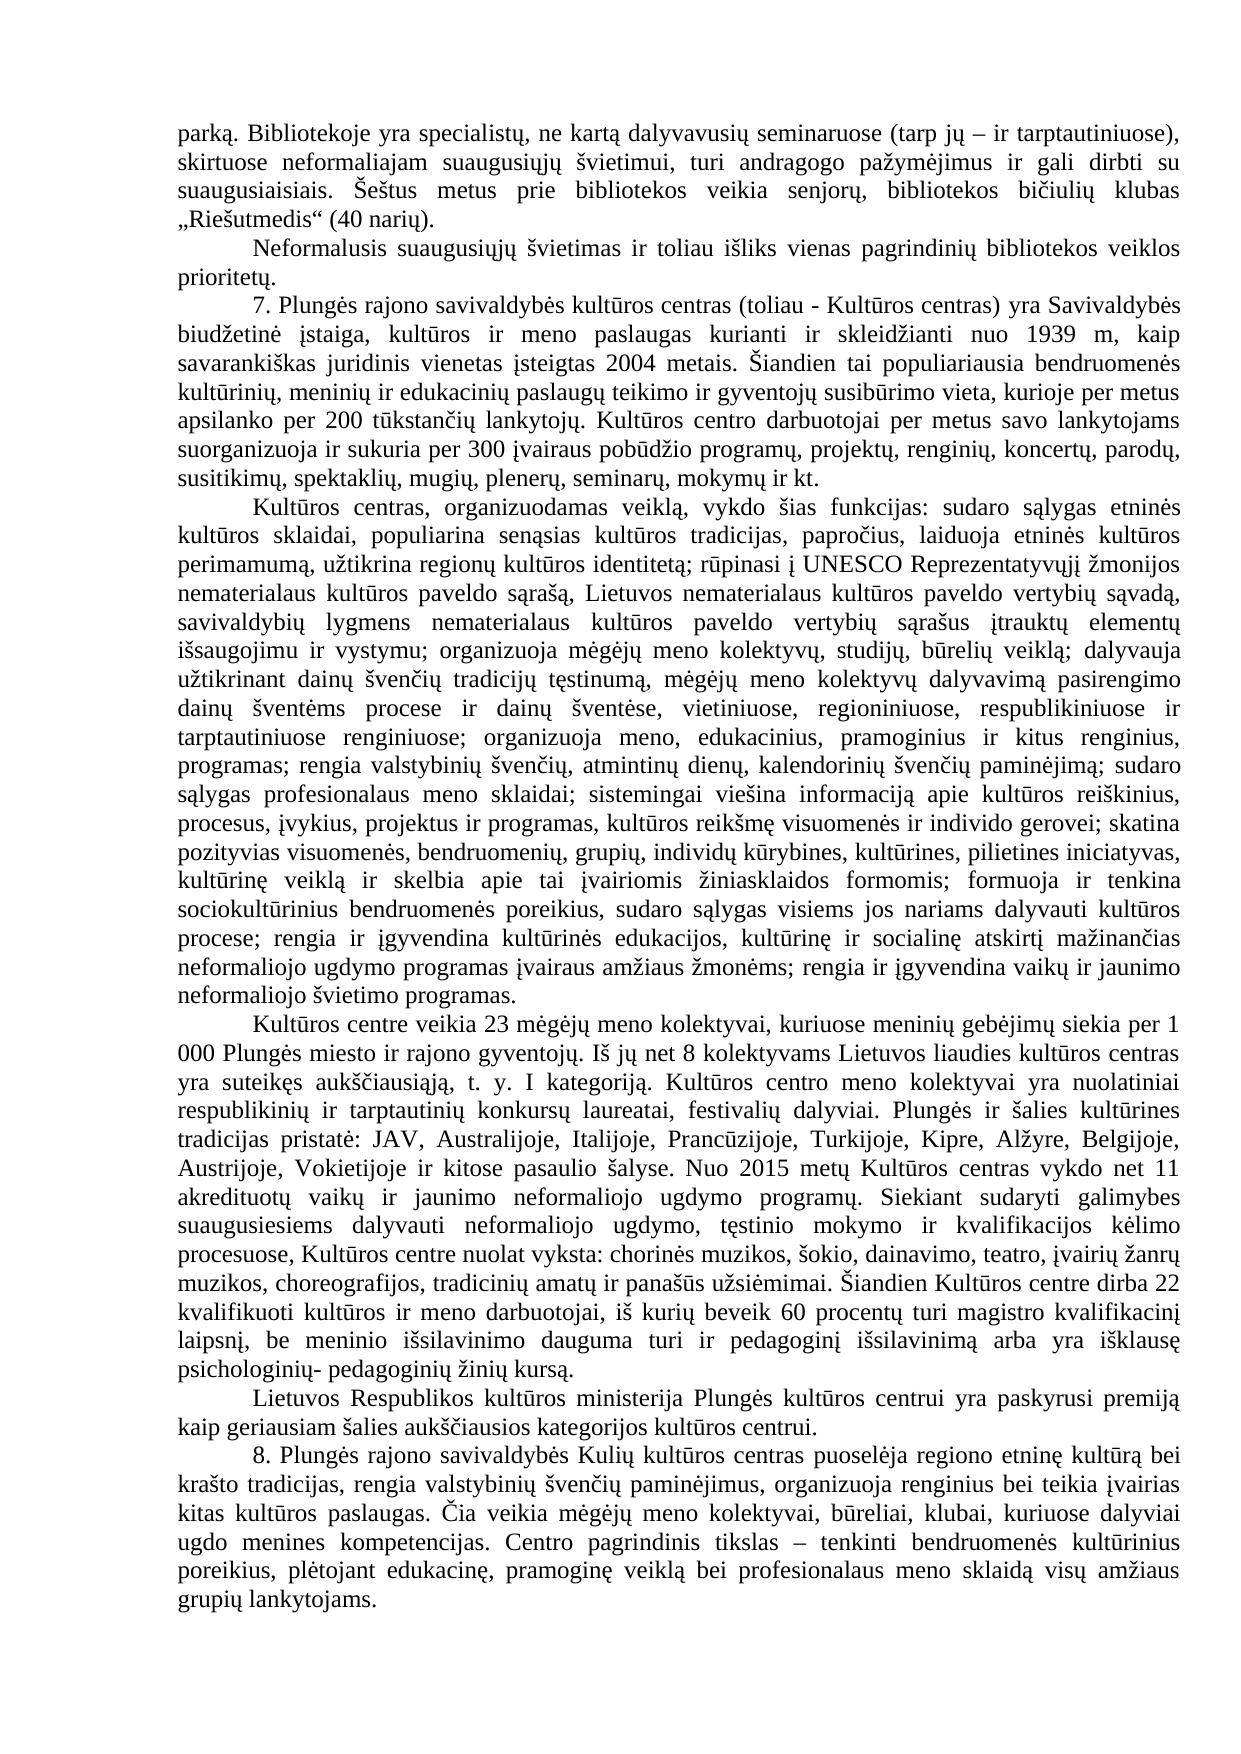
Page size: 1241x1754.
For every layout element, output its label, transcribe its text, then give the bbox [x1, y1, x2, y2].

text 7. Plungės rajono savivaldybės kultūros centras (toliau - Kultūros centras) yra Savivaldybės biudžetinė įstaiga, kultūros ir meno paslaugas kurianti ir skleidžianti nuo 1939 m, kaip savarankiškas juridinis vienetas įsteigtas 2004 metais. Šiandien tai populiariausia bendruomenės kultūrinių, meninių ir edukacinių paslaugų teikimo ir gyventojų susibūrimo vieta, kurioje per metus apsilanko per 200 tūkstančių lankytojų. Kultūros centro darbuotojai per metus savo lankytojams suorganizuoja ir sukuria per 300 įvairaus pobūdžio programų, projektų, renginių, koncertų, parodų, susitikimų, spektaklių, mugių, plenerų, seminarų, mokymų ir kt. [177, 291, 1181, 492]
text Neformalusis suaugusiųjų švietimas ir toliau išliks vienas pagrindinių bibliotekos veiklos prioritetų. [177, 233, 1181, 291]
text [177, 118, 1181, 233]
text 8. Plungės rajono savivaldybės Kulių kultūros centras puoselėja regiono etninę kultūrą bei krašto tradicijas, rengia valstybinių švenčių paminėjimus, organizuoja renginius bei teikia įvairias kitas kultūros paslaugas. Čia veikia mėgėjų meno kolektyvai, būreliai, klubai, kuriuose dalyviai ugdo menines kompetencijas. Centro pagrindinis tikslas – tenkinti bendruomenės kultūrinius poreikius, plėtojant edukacinę, pramoginę veiklą bei profesionalaus meno sklaidą visų amžiaus grupių lankytojams. [177, 1441, 1181, 1613]
text Kultūros centre veikia 23 mėgėjų meno kolektyvai, kuriuose meninių gebėjimų siekia per 1 000 Plungės miesto ir rajono gyventojų. Iš jų net 8 kolektyvams Lietuvos liaudies kultūros centras yra suteikęs aukščiausiąją, t. y. I kategoriją. Kultūros centro meno kolektyvai yra nuolatiniai respublikinių ir tarptautinių konkursų laureatai, festivalių dalyviai. Plungės ir šalies kultūrines tradicijas pristatė: JAV, Australijoje, Italijoje, Prancūzijoje, Turkijoje, Kipre, Alžyre, Belgijoje, Austrijoje, Vokietijoje ir kitose pasaulio šalyse. Nuo 2015 metų Kultūros centras vykdo net 11 akredituotų vaikų ir jaunimo neformaliojo ugdymo programų. Siekiant sudaryti galimybes suaugusiesiems dalyvauti neformaliojo ugdymo, tęstinio mokymo ir kvalifikacijos kėlimo procesuose, Kultūros centre nuolat vyksta: chorinės muzikos, šokio, dainavimo, teatro, įvairių žanrų muzikos, choreografijos, tradicinių amatų ir panašūs užsiėmimai. Šiandien Kultūros centre dirba 22 kvalifikuoti kultūros ir meno darbuotojai, iš kurių beveik 60 procentų turi magistro kvalifikacinį laipsnį, be meninio išsilavinimo dauguma turi ir pedagoginį išsilavinimą arba yra išklausę psichologinių- pedagoginių žinių kursą. [177, 1009, 1181, 1383]
text Kultūros centras, organizuodamas veiklą, vykdo šias funkcijas: sudaro sąlygas etninės kultūros sklaidai, populiarina senąsias kultūros tradicijas, papročius, laiduoja etninės kultūros perimamumą, užtikrina regionų kultūros identitetą; rūpinasi į UNESCO Reprezentatyvųjį žmonijos nematerialaus kultūros paveldo sąrašą, Lietuvos nematerialaus kultūros paveldo vertybių sąvadą, savivaldybių lygmens nematerialaus kultūros paveldo vertybių sąrašus įtrauktų elementų išsaugojimu ir vystymu; organizuoja mėgėjų meno kolektyvų, studijų, būrelių veiklą; dalyvauja užtikrinant dainų švenčių tradicijų tęstinumą, mėgėjų meno kolektyvų dalyvavimą pasirengimo dainų šventėms procese ir dainų šventėse, vietiniuose, regioniniuose, respublikiniuose ir tarptautiniuose renginiuose; organizuoja meno, edukacinius, pramoginius ir kitus renginius, programas; rengia valstybinių švenčių, atmintinų dienų, kalendorinių švenčių paminėjimą; sudaro sąlygas profesionalaus meno sklaidai; sistemingai viešina informaciją apie kultūros reiškinius, procesus, įvykius, projektus ir programas, kultūros reikšmę visuomenės ir individo gerovei; skatina pozityvias visuomenės, bendruomenių, grupių, individų kūrybines, kultūrines, pilietines iniciatyvas, kultūrinę veiklą ir skelbia apie tai įvairiomis žiniasklaidos formomis; formuoja ir tenkina sociokultūrinius bendruomenės poreikius, sudaro sąlygas visiems jos nariams dalyvauti kultūros procese; rengia ir įgyvendina kultūrinės edukacijos, kultūrinę ir socialinę atskirtį mažinančias neformaliojo ugdymo programas įvairaus amžiaus žmonėms; rengia ir įgyvendina vaikų ir jaunimo neformaliojo švietimo programas. [177, 492, 1181, 1009]
text Lietuvos Respublikos kultūros ministerija Plungės kultūros centrui yra paskyrusi premiją kaip geriausiam šalies aukščiausios kategorijos kultūros centrui. [177, 1383, 1181, 1441]
